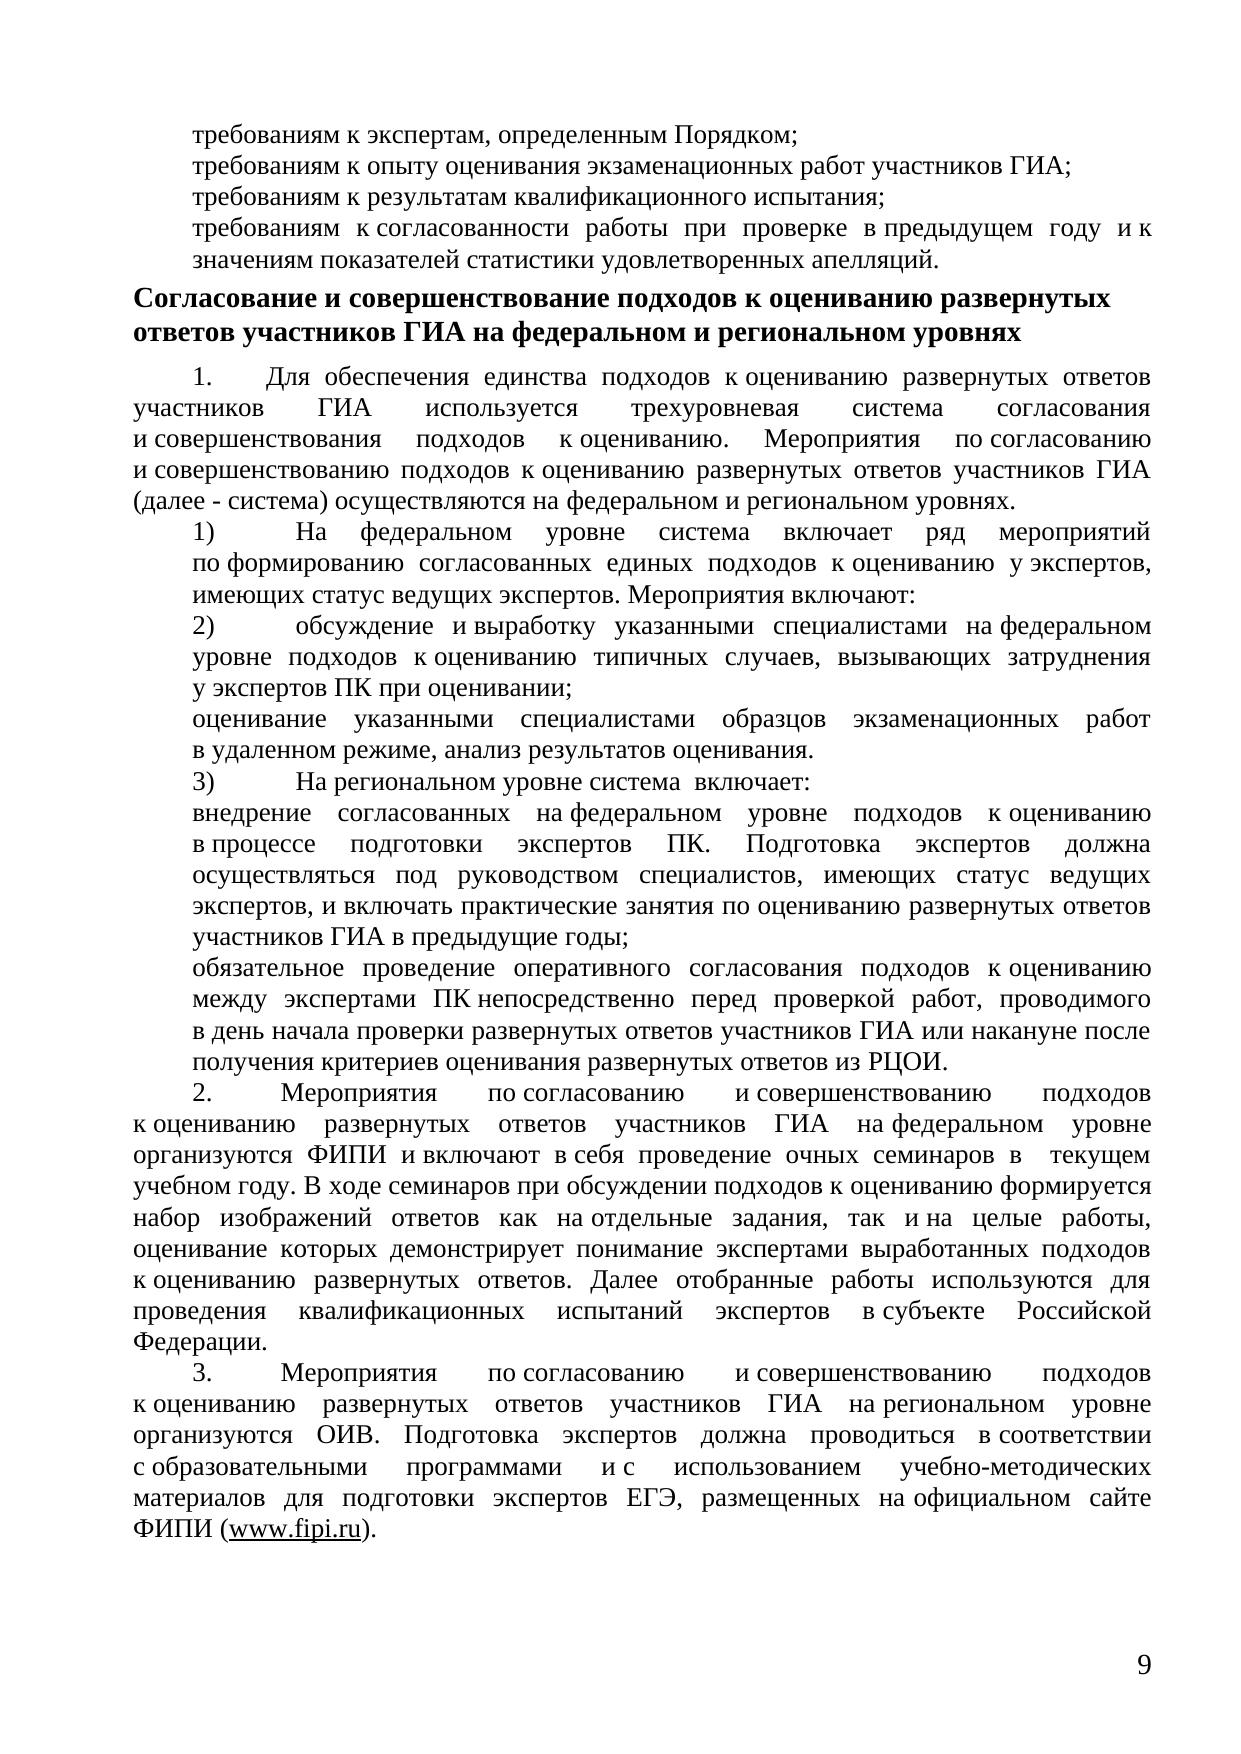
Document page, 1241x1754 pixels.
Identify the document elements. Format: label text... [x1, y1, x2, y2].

text обязательное проведение оперативного согласования подходов к оцениванию между экспертами ПК непосредственно перед проверкой работ, проводимого в день начала проверки развернутых ответов участников ГИА или накануне после получения критериев оценивания развернутых ответов из РЦОИ. [192, 951, 1152, 1076]
list На региональном уровне система включает: [192, 764, 1152, 796]
text требованиям к опыту оценивания экзаменационных работ участников ГИА; [192, 149, 1152, 180]
text оценивание указанными специалистами образцов экзаменационных работ в удаленном режиме, анализ результатов оценивания. [192, 702, 1152, 764]
text требованиям к результатам квалификационного испытания; [192, 180, 1152, 212]
list Для обеспечения единства подходов к оцениванию развернутых ответов участников ГИА используется трехуровневая система согласования и совершенствования подходов к оцениванию. Мероприятия по согласованию и совершенствованию подходов к оцениванию развернутых ответов участников ГИА (далее - система) осуществляются на федеральном и региональном уровнях. [133, 360, 1152, 515]
text требованиям к экспертам, определенным Порядком; [192, 118, 1152, 149]
text требованиям к согласованности работы при проверке в предыдущем году и к значениям показателей статистики удовлетворенных апелляций. [192, 212, 1152, 274]
list обсуждение и выработку указанными специалистами на федеральном уровне подходов к оцениванию типичных случаев, вызывающих затруднения у экспертов ПК при оценивании; [192, 609, 1152, 702]
list На федеральном уровне система включает ряд мероприятий по формированию согласованных единых подходов к оцениванию у экспертов, имеющих статус ведущих экспертов. Мероприятия включают: [192, 515, 1152, 609]
list Мероприятия по согласованию и совершенствованию подходов к оцениванию развернутых ответов участников ГИА на региональном уровне организуются ОИВ. Подготовка экспертов должна проводиться в соответствии с образовательными программами и с использованием учебно-методических материалов для подготовки экспертов ЕГЭ, размещенных на официальном сайте ФИПИ (www.fipi.ru). [133, 1356, 1152, 1543]
text внедрение согласованных на федеральном уровне подходов к оцениванию в процессе подготовки экспертов ПК. Подготовка экспертов должна осуществляться под руководством специалистов, имеющих статус ведущих экспертов, и включать практические занятия по оцениванию развернутых ответов участников ГИА в предыдущие годы; [192, 796, 1152, 951]
subtitle Согласование и совершенствование подходов к оцениванию развернутых ответов участников ГИА на федеральном и региональном уровнях [133, 280, 1152, 347]
list Мероприятия по согласованию и совершенствованию подходов к оцениванию развернутых ответов участников ГИА на федеральном уровне организуются ФИПИ и включают в себя проведение очных семинаров в текущем учебном году. В ходе семинаров при обсуждении подходов к оцениванию формируется набор изображений ответов как на отдельные задания, так и на целые работы, оценивание которых демонстрирует понимание экспертами выработанных подходов к оцениванию развернутых ответов. Далее отобранные работы используются для проведения квалификационных испытаний экспертов в субъекте Российской Федерации. [133, 1076, 1152, 1356]
